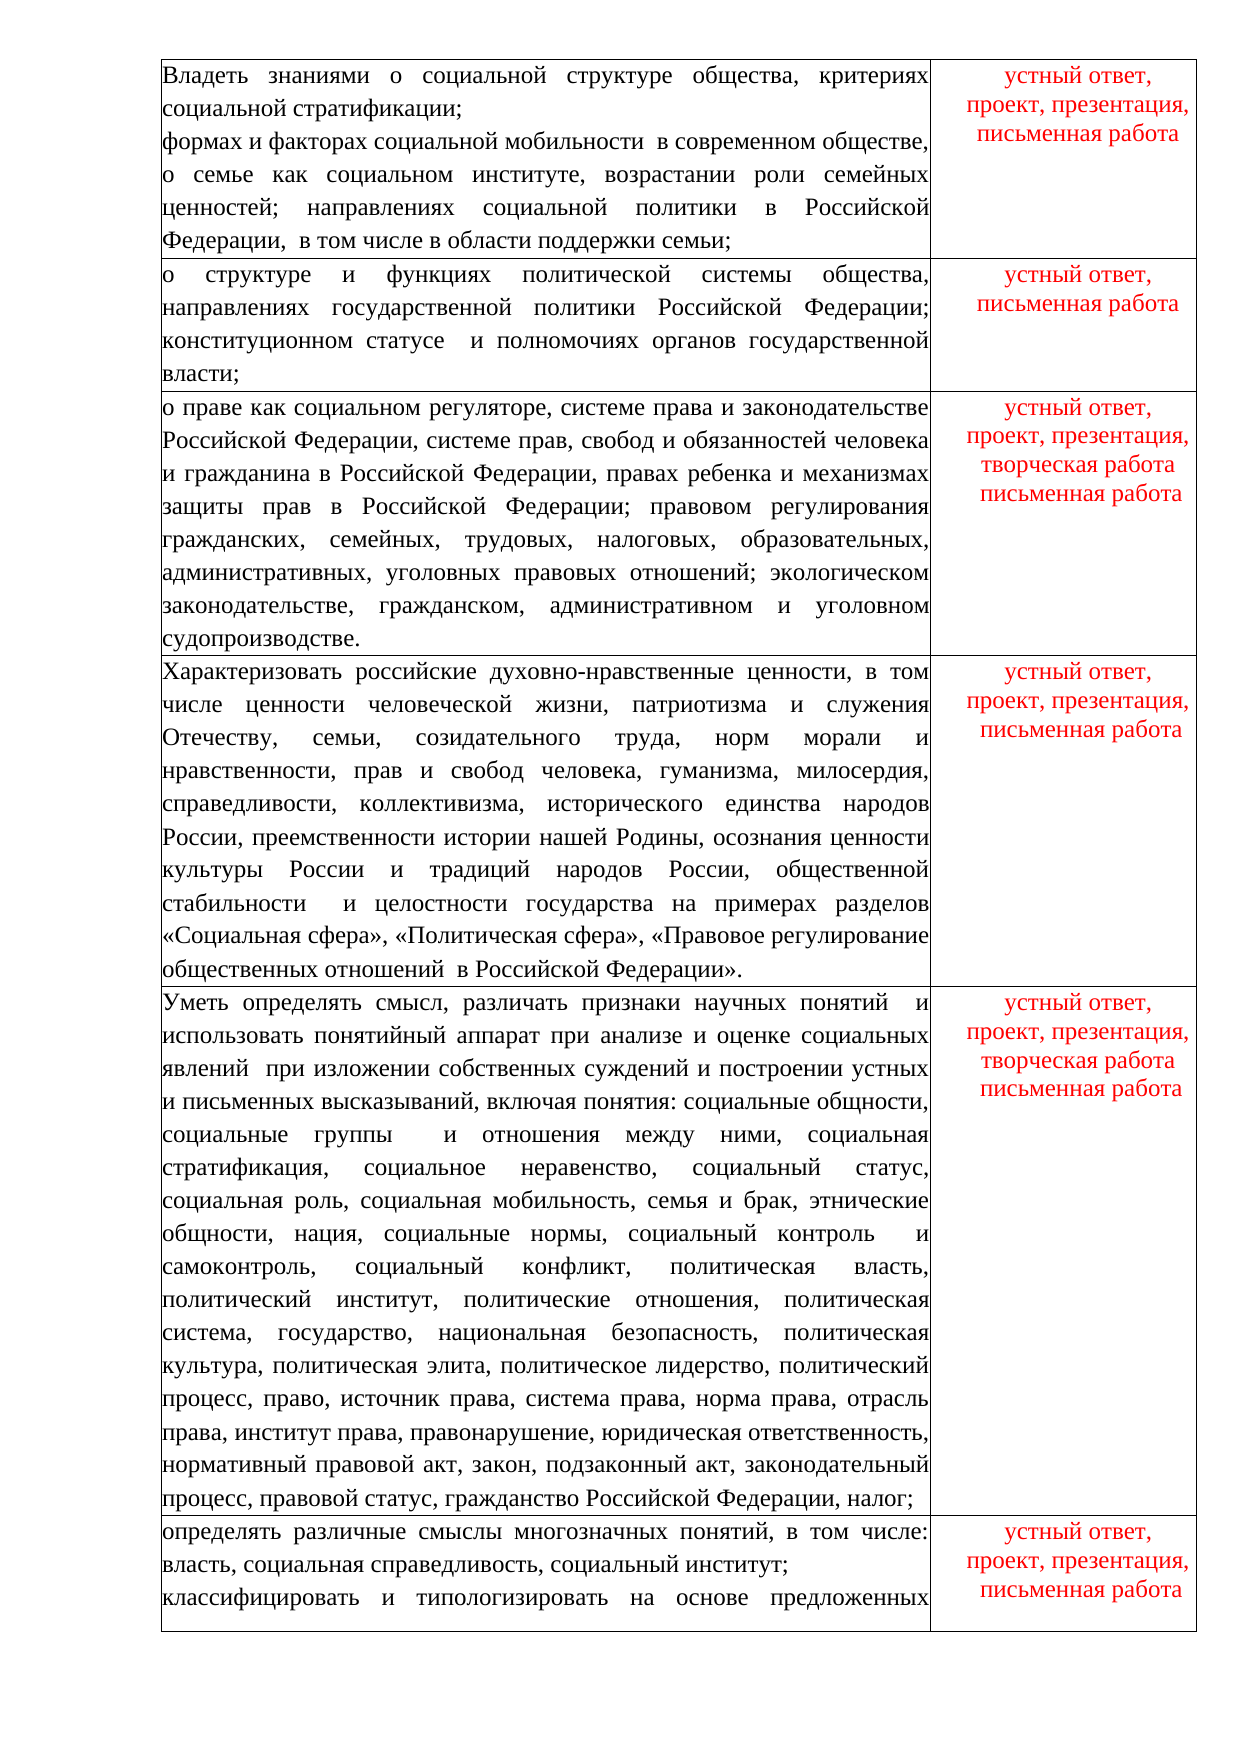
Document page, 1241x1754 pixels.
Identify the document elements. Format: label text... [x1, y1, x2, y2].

table_cell о структуре и функциях политической системы общества, направлениях государственной политики Российской Федерации; конституционном статусе и полномочиях органов государственной власти; [162, 259, 930, 391]
table_cell Характеризовать российские духовно-нравственные ценности, в том числе ценности человеческой жизни, патриотизма и служения Отечеству, семьи, созидательного труда, норм морали и нравственности, прав и свобод человека, гуманизма, милосердия, справедливости, коллективизма, исторического единства народов России, преемственности истории нашей Родины, осознания ценности культуры России и традиций народов России, общественной стабильности и целостности государства на примерах разделов «Социальная сфера», «Политическая сфера», «Правовое регулирование общественных отношений в Российской Федерации». [162, 656, 930, 986]
table_cell Владеть знаниями о социальной структуре общества, критериях социальной стратификации; формах и факторах социальной мобильности в современном обществе, о семье как социальном институте, возрастании роли семейных ценностей; направлениях социальной политики в Российской Федерации, в том числе в области поддержки семьи; [162, 60, 930, 258]
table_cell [162, 1516, 930, 1631]
table_cell устный ответ, проект, презентация, творческая работа письменная работа [931, 392, 1196, 655]
table_cell устный ответ, письменная работа [931, 259, 1196, 391]
table_cell о праве как социальном регуляторе, системе права и законодательстве Российской Федерации, системе прав, свобод и обязанностей человека и гражданина в Российской Федерации, правах ребенка и механизмах защиты прав в Российской Федерации; правовом регулирования гражданских, семейных, трудовых, налоговых, образовательных, административных, уголовных правовых отношений; экологическом законодательстве, гражданском, административном и уголовном судопроизводстве. [162, 392, 930, 655]
table_cell устный ответ, проект, презентация, творческая работа письменная работа [931, 987, 1196, 1515]
table_cell Уметь определять смысл, различать признаки научных понятий и использовать понятийный аппарат при анализе и оценке социальных явлений при изложении собственных суждений и построении устных и письменных высказываний, включая понятия: социальные общности, социальные группы и отношения между ними, социальная стратификация, социальное неравенство, социальный статус, социальная роль, социальная мобильность, семья и брак, этнические общности, нация, социальные нормы, социальный контроль и самоконтроль, социальный конфликт, политическая власть, политический институт, политические отношения, политическая система, государство, национальная безопасность, политическая культура, политическая элита, политическое лидерство, политический процесс, право, источник права, система права, норма права, отрасль права, институт права, правонарушение, юридическая ответственность, нормативный правовой акт, закон, подзаконный акт, законодательный процесс, правовой статус, гражданство Российской Федерации, налог; [162, 987, 930, 1515]
table_cell устный ответ, проект, презентация, письменная работа [931, 656, 1196, 986]
table_cell устный ответ, проект, презентация, письменная работа [931, 60, 1196, 258]
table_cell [931, 1516, 1196, 1631]
